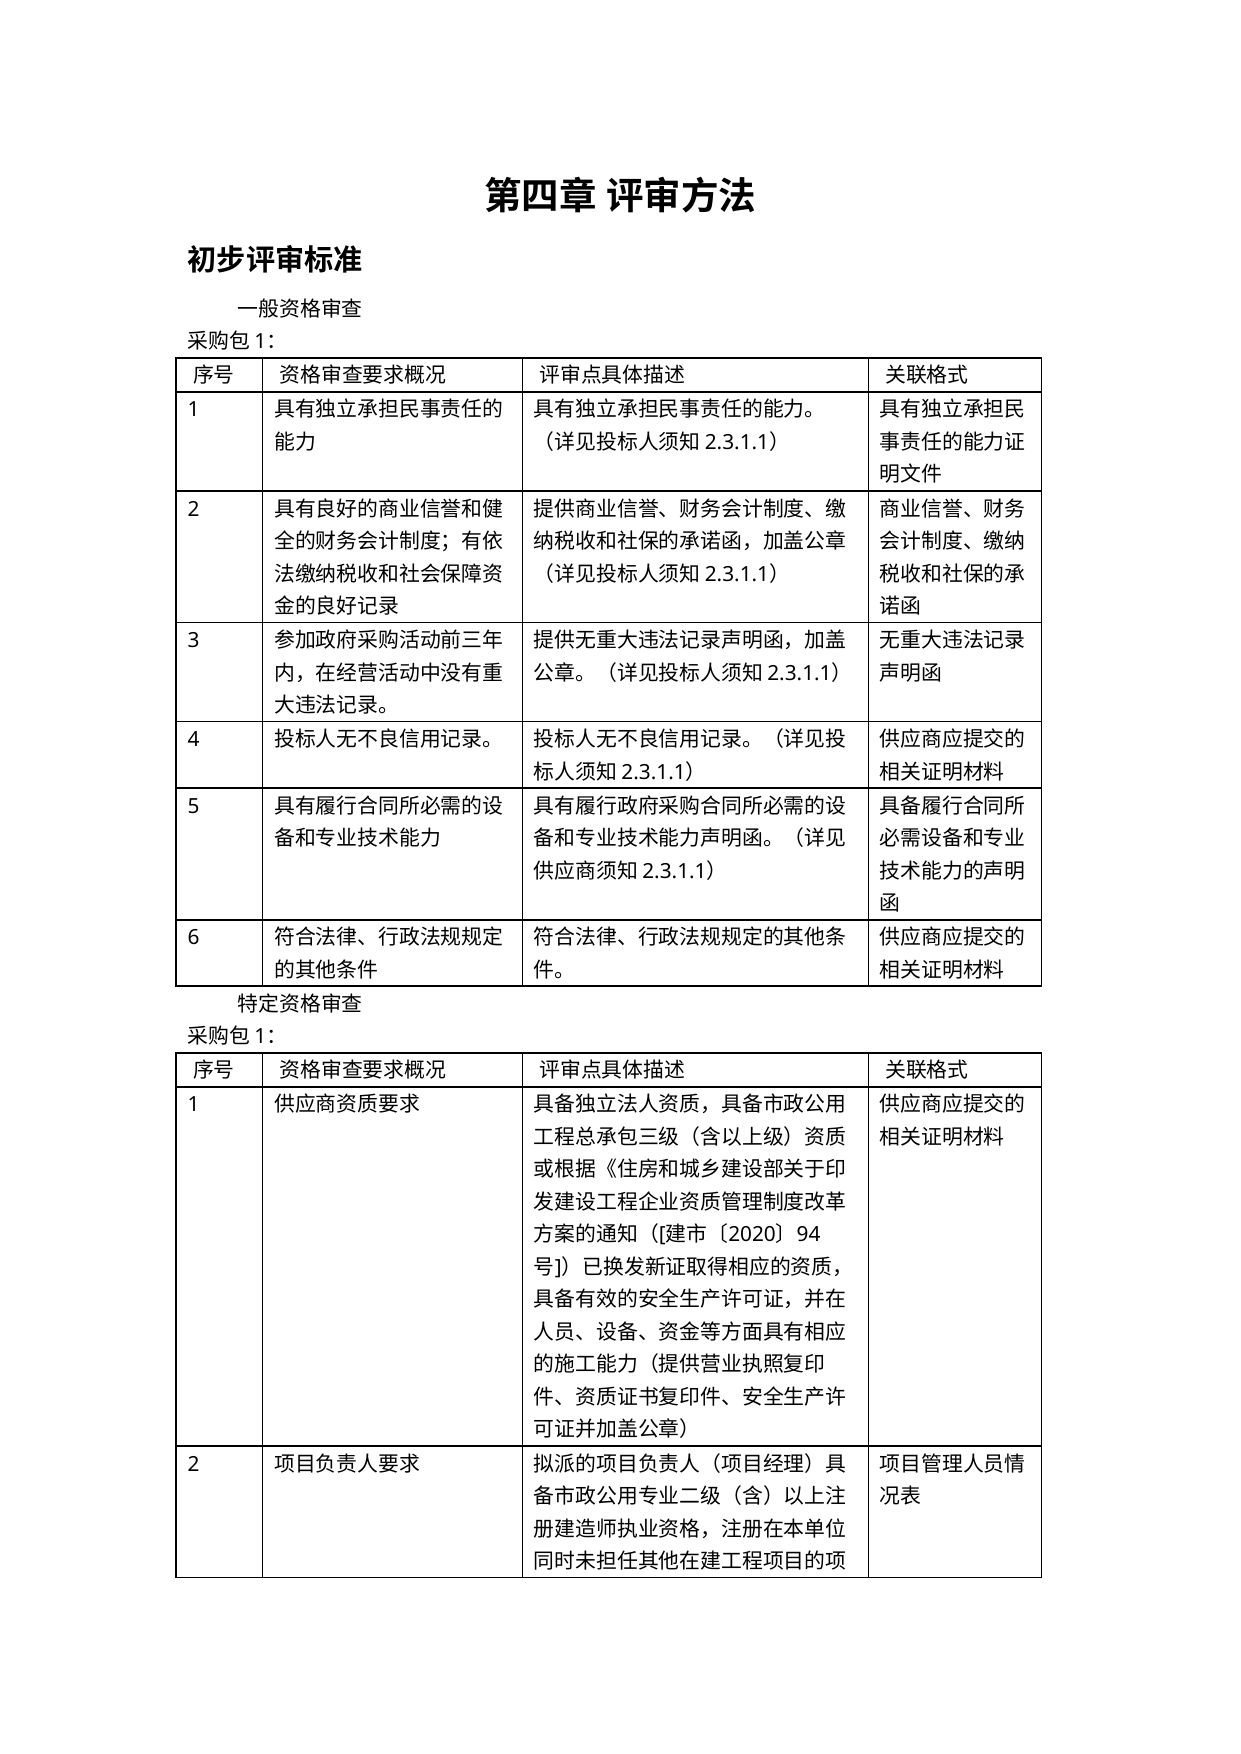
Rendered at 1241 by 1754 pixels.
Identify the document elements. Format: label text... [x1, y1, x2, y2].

table_cell 具有独立承担民事责任的能力 [263, 393, 522, 490]
table_cell 符合法律、行政法规规定的其他条件 [263, 921, 522, 985]
table_cell 具有独立承担民事责任的能力证明文件 [869, 393, 1041, 490]
table_cell 1 [177, 1088, 262, 1445]
table_cell 投标人无不良信用记录。 [263, 722, 522, 787]
table_cell 提供商业信誉、财务会计制度、缴纳税收和社保的承诺函，加盖公章（详见投标人须知2.3.1.1） [523, 492, 868, 622]
table_cell 符合法律、行政法规规定的其他条件。 [523, 921, 868, 985]
table_cell 具有履行政府采购合同所必需的设备和专业技术能力声明函。（详见供应商须知2.3.1.1） [523, 789, 868, 919]
table_header 评审点具体描述 [523, 1054, 868, 1086]
table_header 资格审查要求概况 [263, 359, 522, 391]
table_header 序号 [177, 1054, 262, 1086]
table_cell 6 [177, 921, 262, 985]
table_cell 参加政府采购活动前三年内，在经营活动中没有重大违法记录。 [263, 623, 522, 721]
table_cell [523, 1447, 868, 1577]
table_cell 供应商应提交的相关证明材料 [869, 921, 1041, 985]
table_cell 商业信誉、财务会计制度、缴纳税收和社保的承诺函 [869, 492, 1041, 622]
table_cell 供应商资质要求 [263, 1088, 522, 1445]
table_cell 4 [177, 722, 262, 787]
table_cell 提供无重大违法记录声明函，加盖公章。（详见投标人须知2.3.1.1） [523, 623, 868, 721]
table_header 关联格式 [869, 1054, 1041, 1086]
table_cell 1 [177, 393, 262, 490]
table_cell 2 [177, 1447, 262, 1577]
table_header 资格审查要求概况 [263, 1054, 522, 1086]
table_cell 项目管理人员情况表 [869, 1447, 1041, 1577]
text 第四章 评审方法 [187, 162, 1053, 227]
table_cell 5 [177, 789, 262, 919]
table_cell 具有履行合同所必需的设备和专业技术能力 [263, 789, 522, 919]
table_cell 供应商应提交的相关证明材料 [869, 1088, 1041, 1445]
table_cell 项目负责人要求 [263, 1447, 522, 1577]
table_header 关联格式 [869, 359, 1041, 391]
table_header 序号 [177, 359, 262, 391]
table_cell 无重大违法记录声明函 [869, 623, 1041, 721]
table_header 评审点具体描述 [523, 359, 868, 391]
text 特定资格审查 [187, 987, 1053, 1019]
text 一般资格审查 [187, 292, 1053, 324]
text 初步评审标准 [187, 227, 1053, 292]
table_cell 供应商应提交的相关证明材料 [869, 722, 1041, 787]
table_cell 2 [177, 492, 262, 622]
table_cell 3 [177, 623, 262, 721]
table_cell 投标人无不良信用记录。（详见投标人须知2.3.1.1） [523, 722, 868, 787]
text 采购包1： [187, 1019, 1053, 1052]
table_cell 具备独立法人资质，具备市政公用工程总承包三级（含以上级）资质或根据《住房和城乡建设部关于印发建设工程企业资质管理制度改革方案的通知（[建市〔2020〕94 号]）已换发新证取得相应的资质，具备有效的安全生产许可证，并在人员、设备、资金等方面具有相应的施工能力（提供营业执照复印件、资质证书复印件、安全生产许可证并加盖公章） [523, 1088, 868, 1445]
table_cell 具有独立承担民事责任的能力。（详见投标人须知2.3.1.1） [523, 393, 868, 490]
table_cell 具备履行合同所必需设备和专业技术能力的声明函 [869, 789, 1041, 919]
text 采购包1： [187, 324, 1053, 357]
table_cell 具有良好的商业信誉和健全的财务会计制度；有依法缴纳税收和社会保障资金的良好记录 [263, 492, 522, 622]
